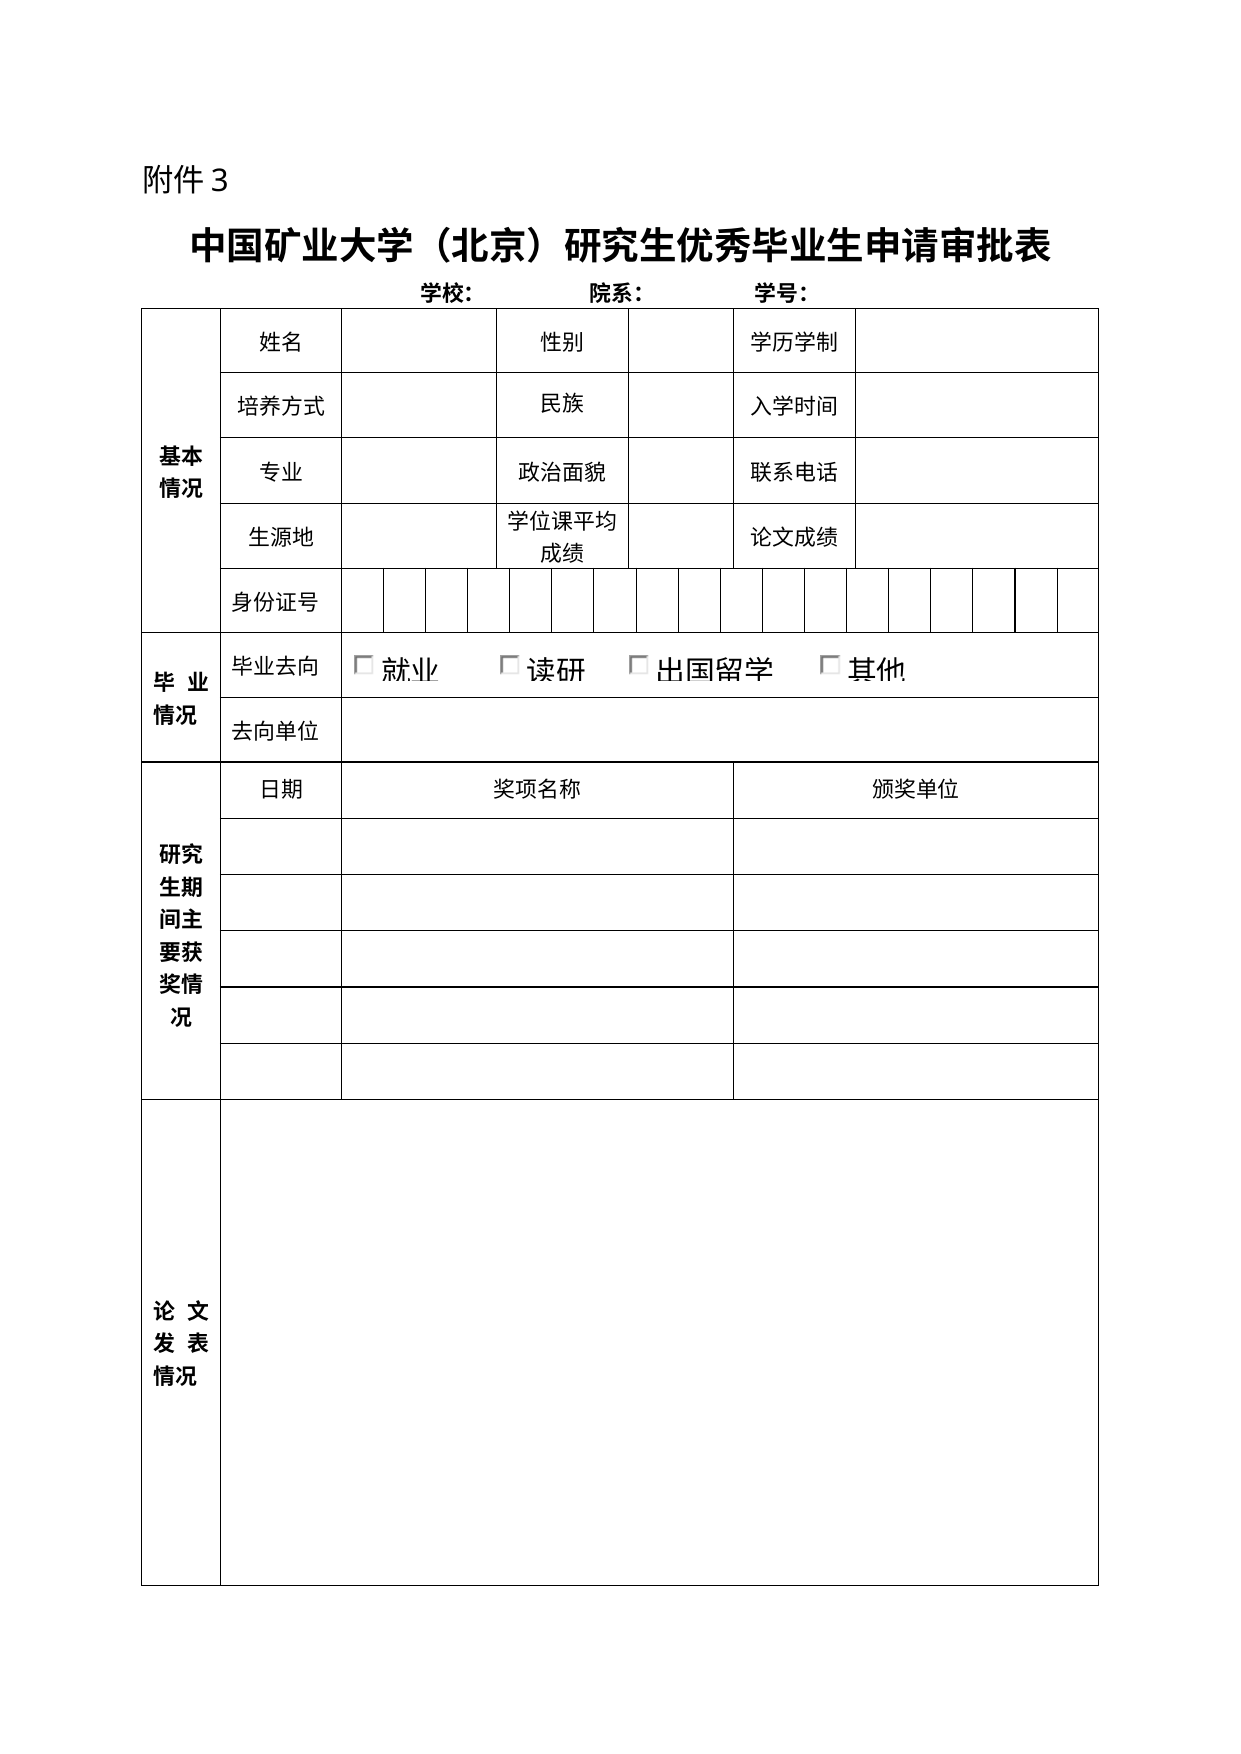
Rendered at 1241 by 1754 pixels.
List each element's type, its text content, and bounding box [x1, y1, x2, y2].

table_cell [342, 633, 1098, 697]
text 学校： 院系： 学号： [142, 276, 1098, 308]
table_cell 专业 [221, 438, 341, 502]
table_cell [342, 875, 733, 930]
table_cell [384, 569, 425, 632]
table_cell 学位课平均成绩 [497, 504, 628, 568]
table_cell [510, 569, 551, 632]
table_cell 培养方式 [221, 373, 341, 437]
table_cell [721, 569, 762, 632]
table_cell [973, 569, 1014, 632]
table_cell 毕业去向 [221, 633, 341, 697]
table_cell [931, 569, 972, 632]
text 附件3 [142, 146, 1098, 211]
table_cell [856, 504, 1098, 568]
table_cell [468, 569, 509, 632]
table_cell 民族 [497, 373, 628, 437]
table_cell [342, 438, 496, 502]
table_cell [594, 569, 636, 632]
table_cell 论文成绩 [734, 504, 855, 568]
table_cell [221, 1044, 341, 1099]
table_cell 入学时间 [734, 373, 855, 437]
table_cell 去向单位 [221, 698, 341, 761]
table_cell [342, 698, 1098, 761]
table_cell 奖项名称 [342, 763, 733, 818]
table_cell [342, 1044, 733, 1099]
table_cell 联系电话 [734, 438, 855, 502]
table_cell [342, 373, 496, 437]
table_header [629, 309, 733, 372]
table_cell [1016, 569, 1057, 632]
table_cell [629, 438, 733, 502]
table_cell [763, 569, 804, 632]
table_cell [889, 569, 930, 632]
table_cell [552, 569, 593, 632]
table_cell [637, 569, 678, 632]
table_cell [734, 988, 1098, 1043]
table_cell [426, 569, 467, 632]
table_cell [856, 373, 1098, 437]
table_cell [679, 569, 720, 632]
table_cell [734, 819, 1098, 874]
table_cell [342, 569, 383, 632]
table_cell 研究生期间主要获奖情况 [142, 763, 220, 1099]
table_cell [847, 569, 888, 632]
table_cell 生源地 [221, 504, 341, 568]
table_cell [221, 1100, 1098, 1585]
table_header 学历学制 [734, 309, 855, 372]
table_cell [342, 819, 733, 874]
table_cell 毕业情况 [142, 633, 220, 761]
table_header [342, 309, 496, 372]
table_cell [342, 988, 733, 1043]
table_cell [805, 569, 846, 632]
table_header 姓名 [221, 309, 341, 372]
table_cell [629, 373, 733, 437]
table_header 基本情况 [142, 309, 220, 632]
table_cell 身份证号 [221, 569, 341, 632]
table_cell 论文发表情况 [142, 1100, 220, 1585]
table_cell [734, 875, 1098, 930]
table_cell [221, 931, 341, 986]
table_cell [629, 504, 733, 568]
table_cell [1058, 569, 1098, 632]
table_cell 日期 [221, 763, 341, 818]
table_header 性别 [497, 309, 628, 372]
table_cell 政治面貌 [497, 438, 628, 502]
table_cell [734, 1044, 1098, 1099]
table_cell [856, 438, 1098, 502]
table_cell [734, 931, 1098, 986]
table_cell 颁奖单位 [734, 763, 1098, 818]
table_cell [221, 875, 341, 930]
table_cell [342, 931, 733, 986]
table_header [856, 309, 1098, 372]
table_cell [221, 988, 341, 1043]
text 中国矿业大学（北京）研究生优秀毕业生申请审批表 [142, 211, 1098, 276]
table_cell [221, 819, 341, 874]
table_cell [342, 504, 496, 568]
